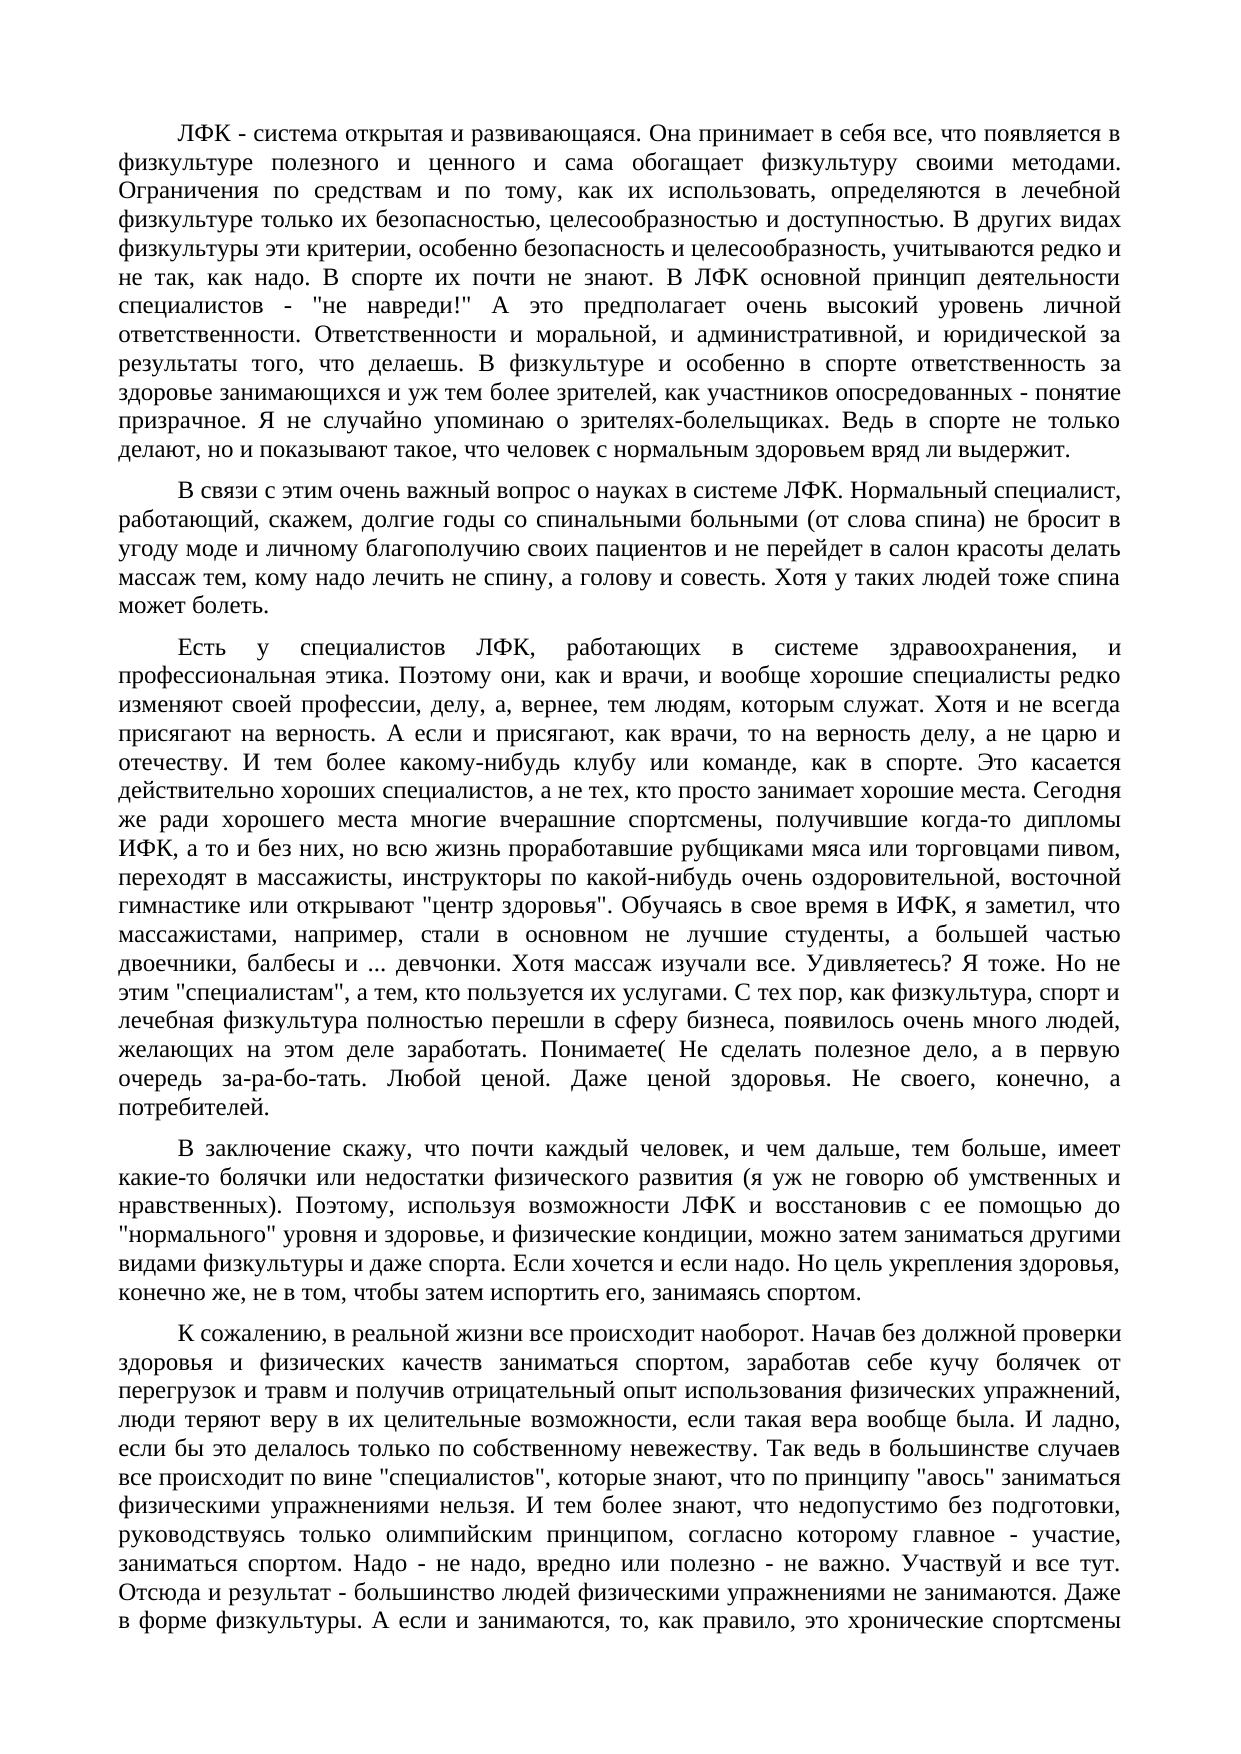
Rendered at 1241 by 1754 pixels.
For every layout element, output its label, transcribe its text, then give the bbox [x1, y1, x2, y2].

text Есть у специалистов ЛФК, работающих в системе здравоохранения, и профессиональная этика. Поэтому они, как и врачи, и вообще хорошие специалисты редко изменяют своей профессии, делу, а, вернее, тем людям, которым служат. Хотя и не всегда присягают на верность. А если и присягают, как врачи, то на верность делу, а не царю и отечеству. И тем более какому-нибудь клубу или команде, как в спорте. Это касается действительно хороших специалистов, а не тех, кто просто занимает хорошие места. Сегодня же ради хорошего места многие вчерашние спортсмены, получившие когда-то дипломы ИФК, а то и без них, но всю жизнь проработавшие рубщиками мяса или торговцами пивом, переходят в массажисты, инструкторы по какой-нибудь очень оздоровительной, восточной гимнастике или открывают "центр здоровья". Обучаясь в свое время в ИФК, я заметил, что массажистами, например, стали в основном не лучшие студенты, а большей частью двоечники, балбесы и ... девчонки. Хотя массаж изучали все. Удивляетесь? Я тоже. Но не этим "специалистам", а тем, кто пользуется их услугами. С тех пор, как физкультура, спорт и лечебная физкультура полностью перешли в сферу бизнеса, появилось очень много людей, желающих на этом деле заработать. Понимаете( Не сделать полезное дело, а в первую очередь за-ра-бо-тать. Любой ценой. Даже ценой здоровья. Не своего, конечно, а потребителей. [118, 632, 1122, 1121]
text В связи с этим очень важный вопрос о науках в системе ЛФК. Нормальный специалист, работающий, скажем, долгие годы со спинальными больными (от слова спина) не бросит в угоду моде и личному благополучию своих пациентов и не перейдет в салон красоты делать массаж тем, кому надо лечить не спину, а голову и совесть. Хотя у таких людей тоже спина может болеть. [118, 476, 1122, 619]
text ЛФК - система открытая и развивающаяся. Она принимает в себя все, что появляется в физкультуре полезного и ценного и сама обогащает физкультуру своими методами. Ограничения по средствам и по тому, как их использовать, определяются в лечебной физкультуре только их безопасностью, целесообразностью и доступностью. В других видах физкультуры эти критерии, особенно безопасность и целесообразность, учитываются редко и не так, как надо. В спорте их почти не знают. В ЛФК основной принцип деятельности специалистов - "не навреди!" А это предполагает очень высокий уровень личной ответственности. Ответственности и моральной, и административной, и юридической за результаты того, что делаешь. В физкультуре и особенно в спорте ответственность за здоровье занимающихся и уж тем более зрителей, как участников опосредованных - понятие призрачное. Я не случайно упоминаю о зрителях-болельщиках. Ведь в спорте не только делают, но и показывают такое, что человек с нормальным здоровьем вряд ли выдержит. [118, 118, 1122, 463]
text В заключение скажу, что почти каждый человек, и чем дальше, тем больше, имеет какие-то болячки или недостатки физического развития (я уж не говорю об умственных и нравственных). Поэтому, используя возможности ЛФК и восстановив с ее помощью до "нормального" уровня и здоровье, и физические кондиции, можно затем заниматься другими видами физкультуры и даже спорта. Если хочется и если надо. Но цель укрепления здоровья, конечно же, не в том, чтобы затем испортить его, занимаясь спортом. [118, 1133, 1122, 1306]
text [118, 1318, 1122, 1634]
